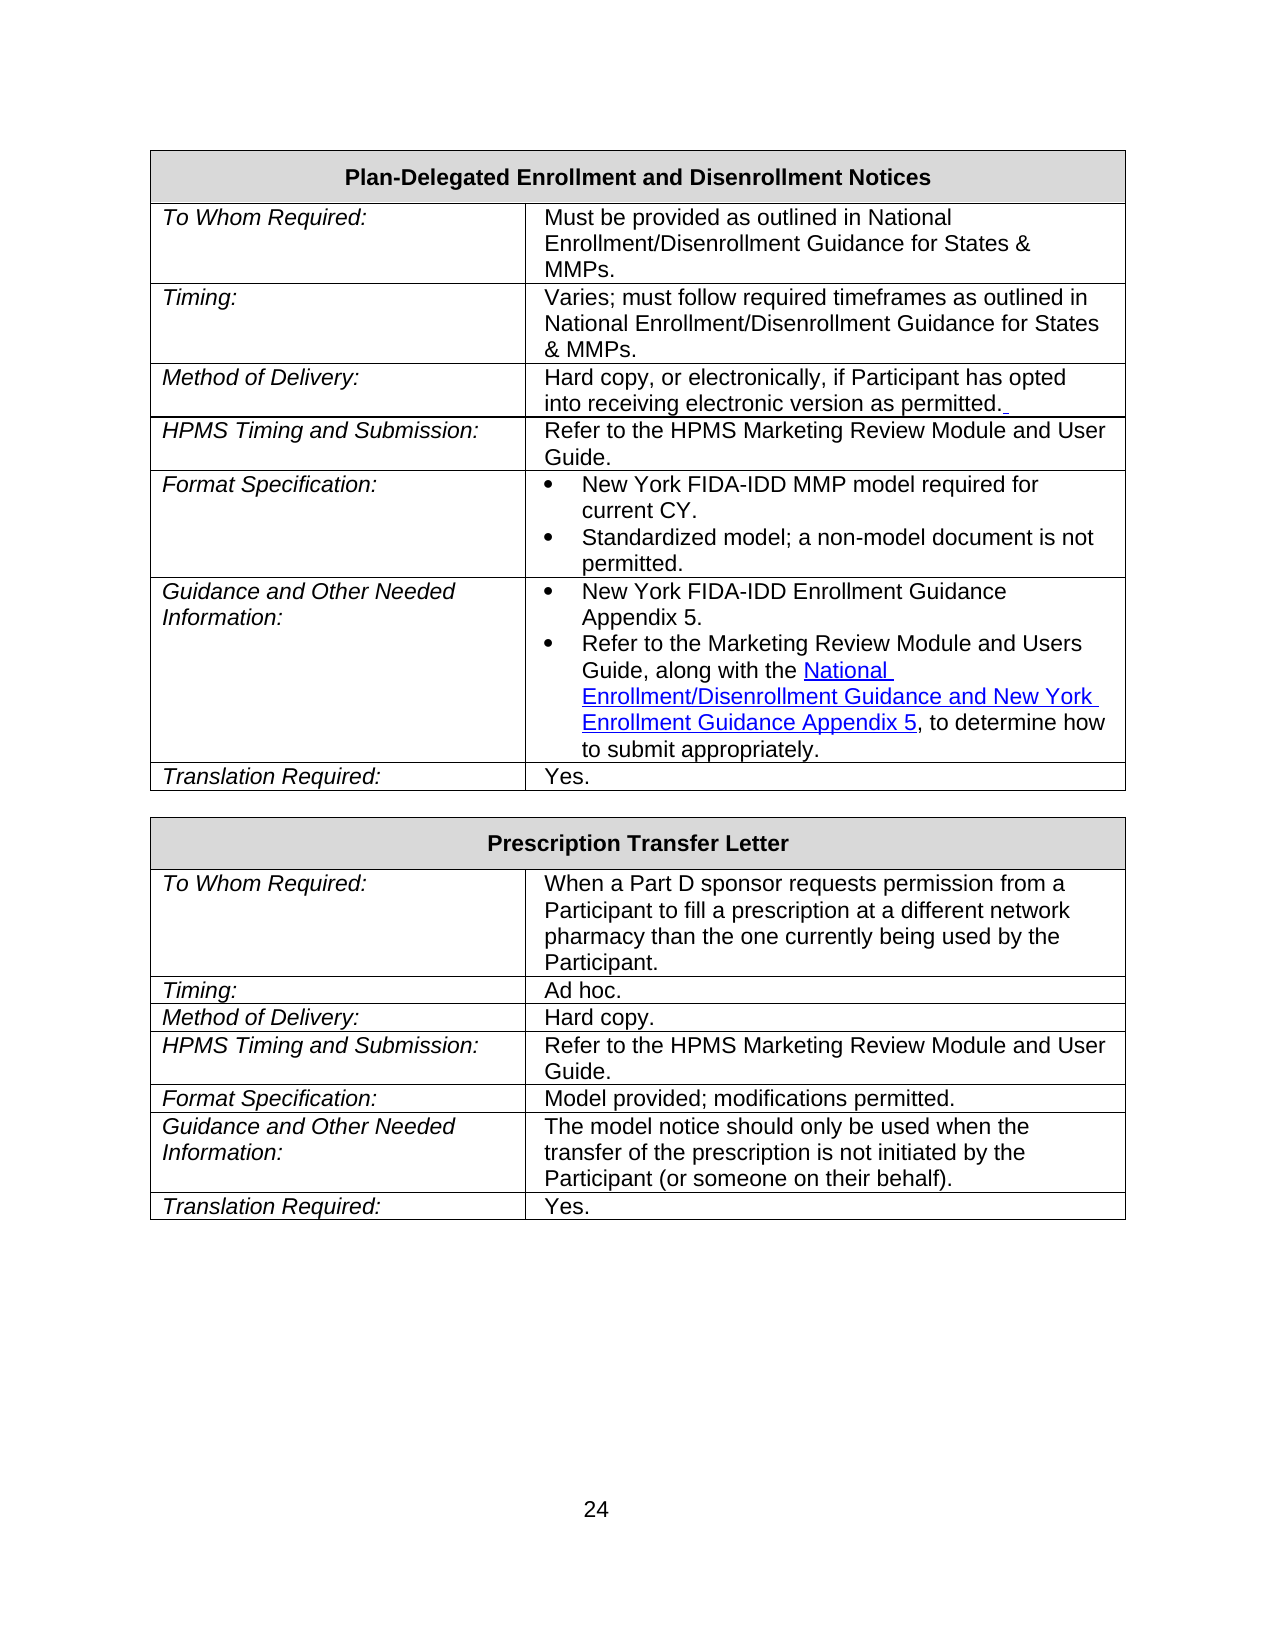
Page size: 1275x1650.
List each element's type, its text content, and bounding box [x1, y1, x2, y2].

table_cell Method of Delivery: [151, 1004, 525, 1031]
table_cell HPMS Timing and Submission: [151, 418, 525, 470]
table_cell Format Specification: [151, 471, 525, 577]
table_cell Hard copy. [526, 1004, 1125, 1031]
table_cell Format Specification: [151, 1085, 525, 1112]
table_header Prescription Transfer Letter [151, 818, 1125, 869]
table_cell Ad hoc. [526, 977, 1125, 1003]
table_cell Must be provided as outlined in National Enrollment/Disenrollment Guidance for States & MMPs. [526, 204, 1125, 282]
table_cell HPMS Timing and Submission: [151, 1032, 525, 1084]
table_cell Guidance and Other Needed Information: [151, 578, 525, 762]
table_cell Refer to the HPMS Marketing Review Module and User Guide. [526, 1032, 1125, 1084]
table_cell Method of Delivery: [151, 364, 525, 416]
table_cell To Whom Required: [151, 204, 525, 282]
table_cell Translation Required: [151, 763, 525, 789]
table_cell New York FIDA-IDD Enrollment Guidance Appendix 5. Refer to the Marketing Review Module and Users Guide, along with the National Enrollment/Disenrollment Guidance and New York Enrollment Guidance Appendix 5, to determine how to submit appropriately. [526, 578, 1125, 762]
table_cell Yes. [526, 763, 1125, 789]
table_cell Timing: [151, 284, 525, 363]
table_cell New York FIDA-IDD MMP model required for current CY. Standardized model; a non-model document is not permitted. [526, 471, 1125, 577]
table_header Plan-Delegated Enrollment and Disenrollment Notices [151, 151, 1125, 202]
table_cell Model provided; modifications permitted. [526, 1085, 1125, 1112]
table_cell Hard copy, or electronically, if Participant has opted into receiving electronic version as permitted. [526, 364, 1125, 416]
table_cell Refer to the HPMS Marketing Review Module and User Guide. [526, 418, 1125, 470]
table_cell When a Part D sponsor requests permission from a Participant to fill a prescription at a different network pharmacy than the one currently being used by the Participant. [526, 870, 1125, 976]
table_cell To Whom Required: [151, 870, 525, 976]
table_cell Translation Required: [151, 1193, 525, 1219]
table_cell The model notice should only be used when the transfer of the prescription is not initiated by the Participant (or someone on their behalf). [526, 1113, 1125, 1192]
table_cell Timing: [151, 977, 525, 1003]
table_cell Guidance and Other Needed Information: [151, 1113, 525, 1192]
table_cell Yes. [526, 1193, 1125, 1219]
table_cell Varies; must follow required timeframes as outlined in National Enrollment/Disenrollment Guidance for States & MMPs. [526, 284, 1125, 363]
